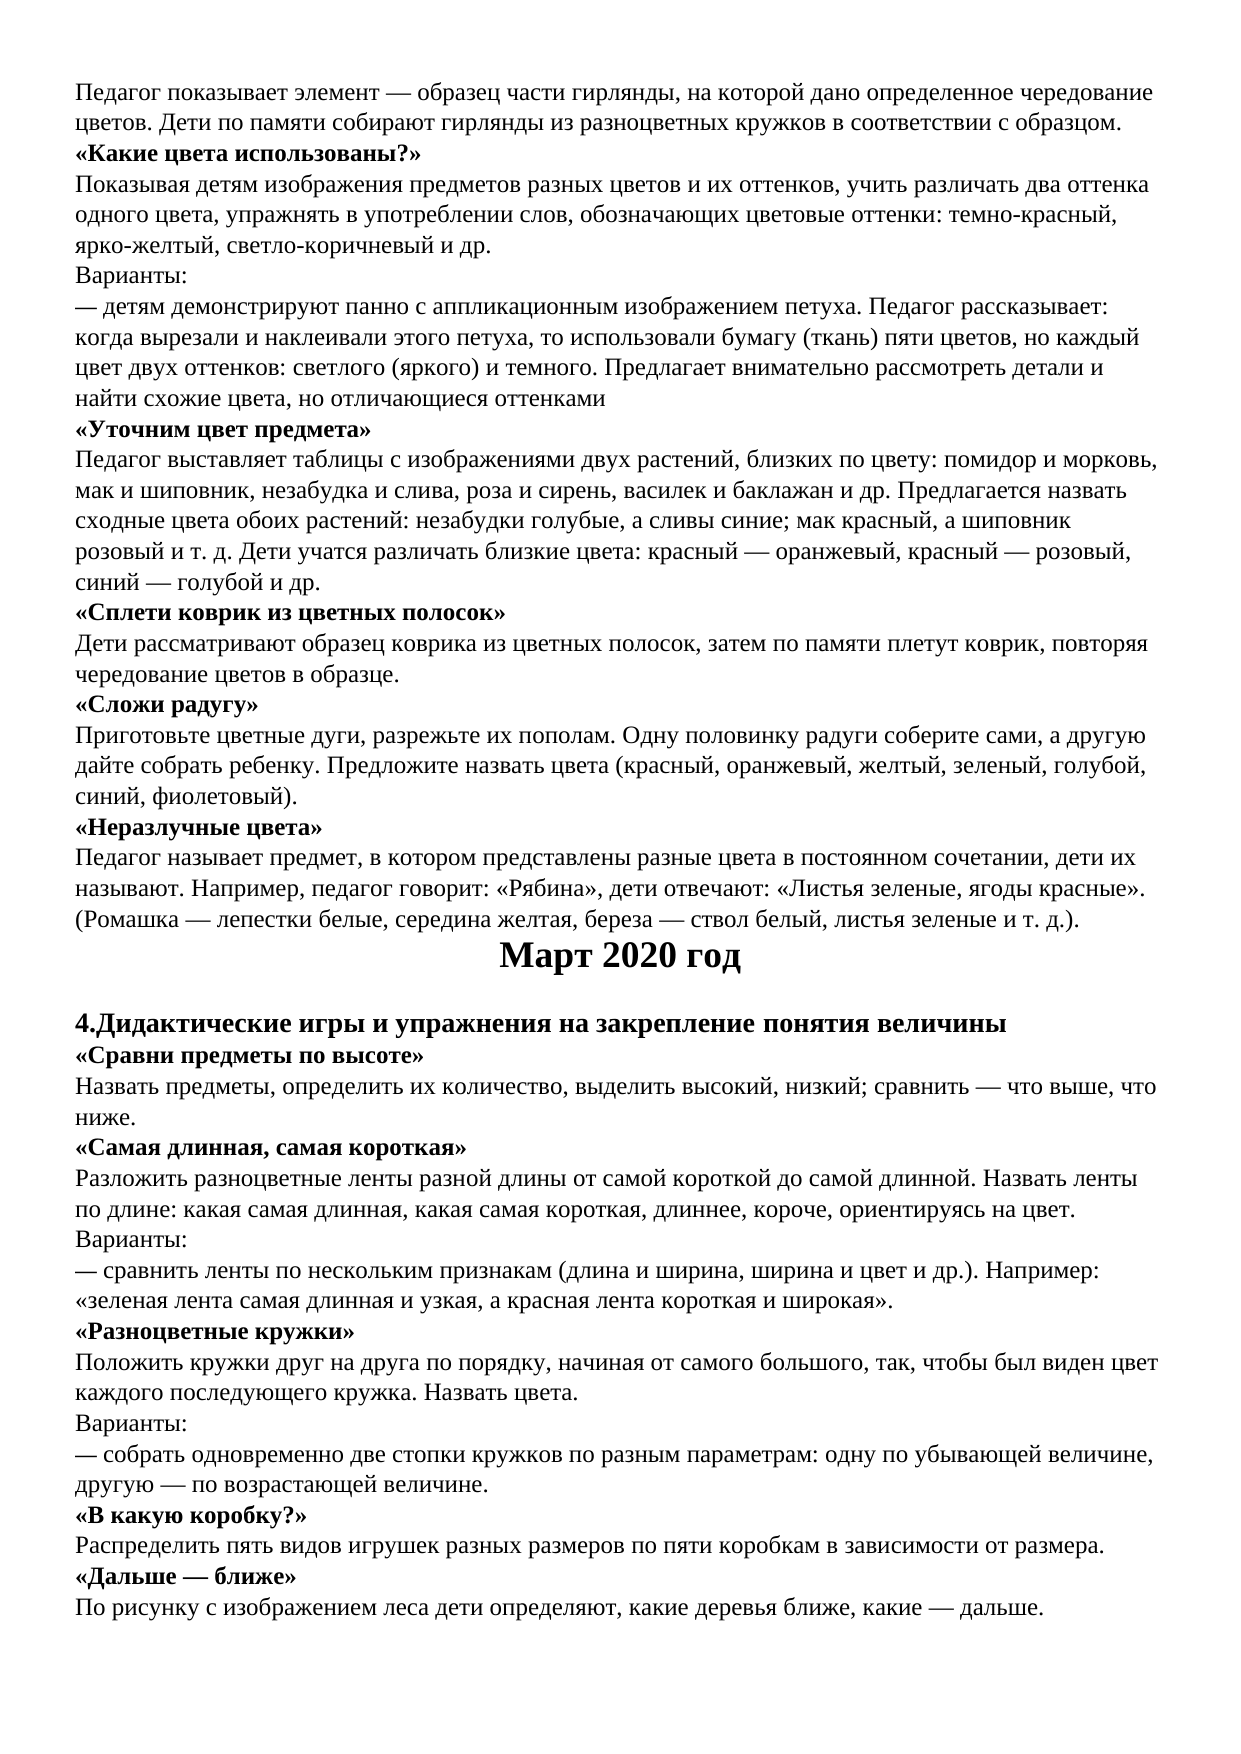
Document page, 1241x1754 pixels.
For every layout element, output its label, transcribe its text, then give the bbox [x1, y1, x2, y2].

text 4.Дидактические игры и упражнения на закрепление понятия величины [75, 1006, 1165, 1039]
text Приготовьте цветные дуги, разрежьте их пополам. Одну половинку радуги соберите сами, а другую дайте собрать ребенку. Предложите назвать цвета (красный, оранжевый, желтый, зеленый, голубой, синий, фиолетовый). [75, 718, 1165, 810]
text «В какую коробку?» [75, 1498, 1165, 1529]
text Варианты: [75, 259, 1165, 289]
text «Дальше — ближе» [75, 1559, 1165, 1590]
text «Уточним цвет предмета» [75, 412, 1165, 442]
text «Самая длинная, самая короткая» [75, 1131, 1165, 1161]
text «Сравни предметы по высоте» [75, 1039, 1165, 1069]
text Педагог выставляет таблицы с изображениями двух растений, близких по цвету: помидор и морковь, мак и шиповник, незабудка и слива, роза и сирень, василек и баклажан и др. Предлагается назвать сходные цвета обоих растений: незабудки голубые, а сливы синие; мак красный, а шиповник розовый и т. д. Дети учатся различать близкие цвета: красный — оранжевый, красный — розовый, синий — голубой и др. [75, 442, 1165, 596]
text Педагог показывает элемент — образец части гирлянды, на которой дано определенное чередование цветов. Дети по памяти собирают гирлянды из разноцветных кружков в соответствии с образцом. [75, 75, 1165, 136]
text Назвать предметы, определить их количество, выделить высокий, низкий; сравнить — что выше, что ниже. [75, 1069, 1165, 1131]
text Варианты: [75, 1406, 1165, 1437]
text Педагог называет предмет, в котором представлены разные цвета в постоянном сочетании, дети их называют. Например, педагог говорит: «Рябина», дети отвечают: «Листья зеленые, ягоды красные». (Ромашка — лепестки белые, середина желтая, береза — ствол белый, листья зеленые и т. д.). [75, 841, 1165, 932]
text «Разноцветные кружки» [75, 1314, 1165, 1345]
text «Сплети коврик из цветных полосок» [75, 596, 1165, 626]
text По рисунку с изображением леса дети определяют, какие деревья ближе, какие — дальше. [75, 1590, 1165, 1621]
text Дети рассматривают образец коврика из цветных полосок, затем по памяти плетут коврик, повторяя чередование цветов в образце. [75, 626, 1165, 687]
text Разложить разноцветные ленты разной длины от самой короткой до самой длинной. Назвать ленты по длине: какая самая длинная, какая самая короткая, длиннее, короче, ориентируясь на цвет. [75, 1161, 1165, 1222]
text «Неразлучные цвета» [75, 810, 1165, 841]
text Варианты: [75, 1222, 1165, 1253]
text — собрать одновременно две стопки кружков по разным параметрам: одну по убывающей величине, другую — по возрастающей величине. [75, 1437, 1165, 1498]
text «Сложи радугу» [75, 687, 1165, 718]
text Март 2020 год [75, 932, 1165, 976]
text Распределить пять видов игрушек разных размеров по пяти коробкам в зависимости от размера. [75, 1529, 1165, 1559]
text Положить кружки друг на друга по порядку, начиная от самого большого, так, чтобы был виден цвет каждого последующего кружка. Назвать цвета. [75, 1345, 1165, 1406]
text — сравнить ленты по нескольким признакам (длина и ширина, ширина и цвет и др.). Например: «зеленая лента самая длинная и узкая, а красная лента короткая и широкая». [75, 1253, 1165, 1314]
text — детям демонстрируют панно с аппликационным изображением петуха. Педагог рассказывает: когда вырезали и наклеивали этого петуха, то использовали бумагу (ткань) пяти цветов, но каждый цвет двух оттенков: светлого (яркого) и темного. Предлагает внимательно рассмотреть детали и найти схожие цвета, но отличающиеся оттенками [75, 289, 1165, 412]
text Показывая детям изображения предметов разных цветов и их оттенков, учить различать два оттенка одного цвета, упражнять в употреблении слов, обозначающих цветовые оттенки: темно-красный, ярко-желтый, светло-коричневый и др. [75, 167, 1165, 259]
text «Какие цвета использованы?» [75, 136, 1165, 167]
